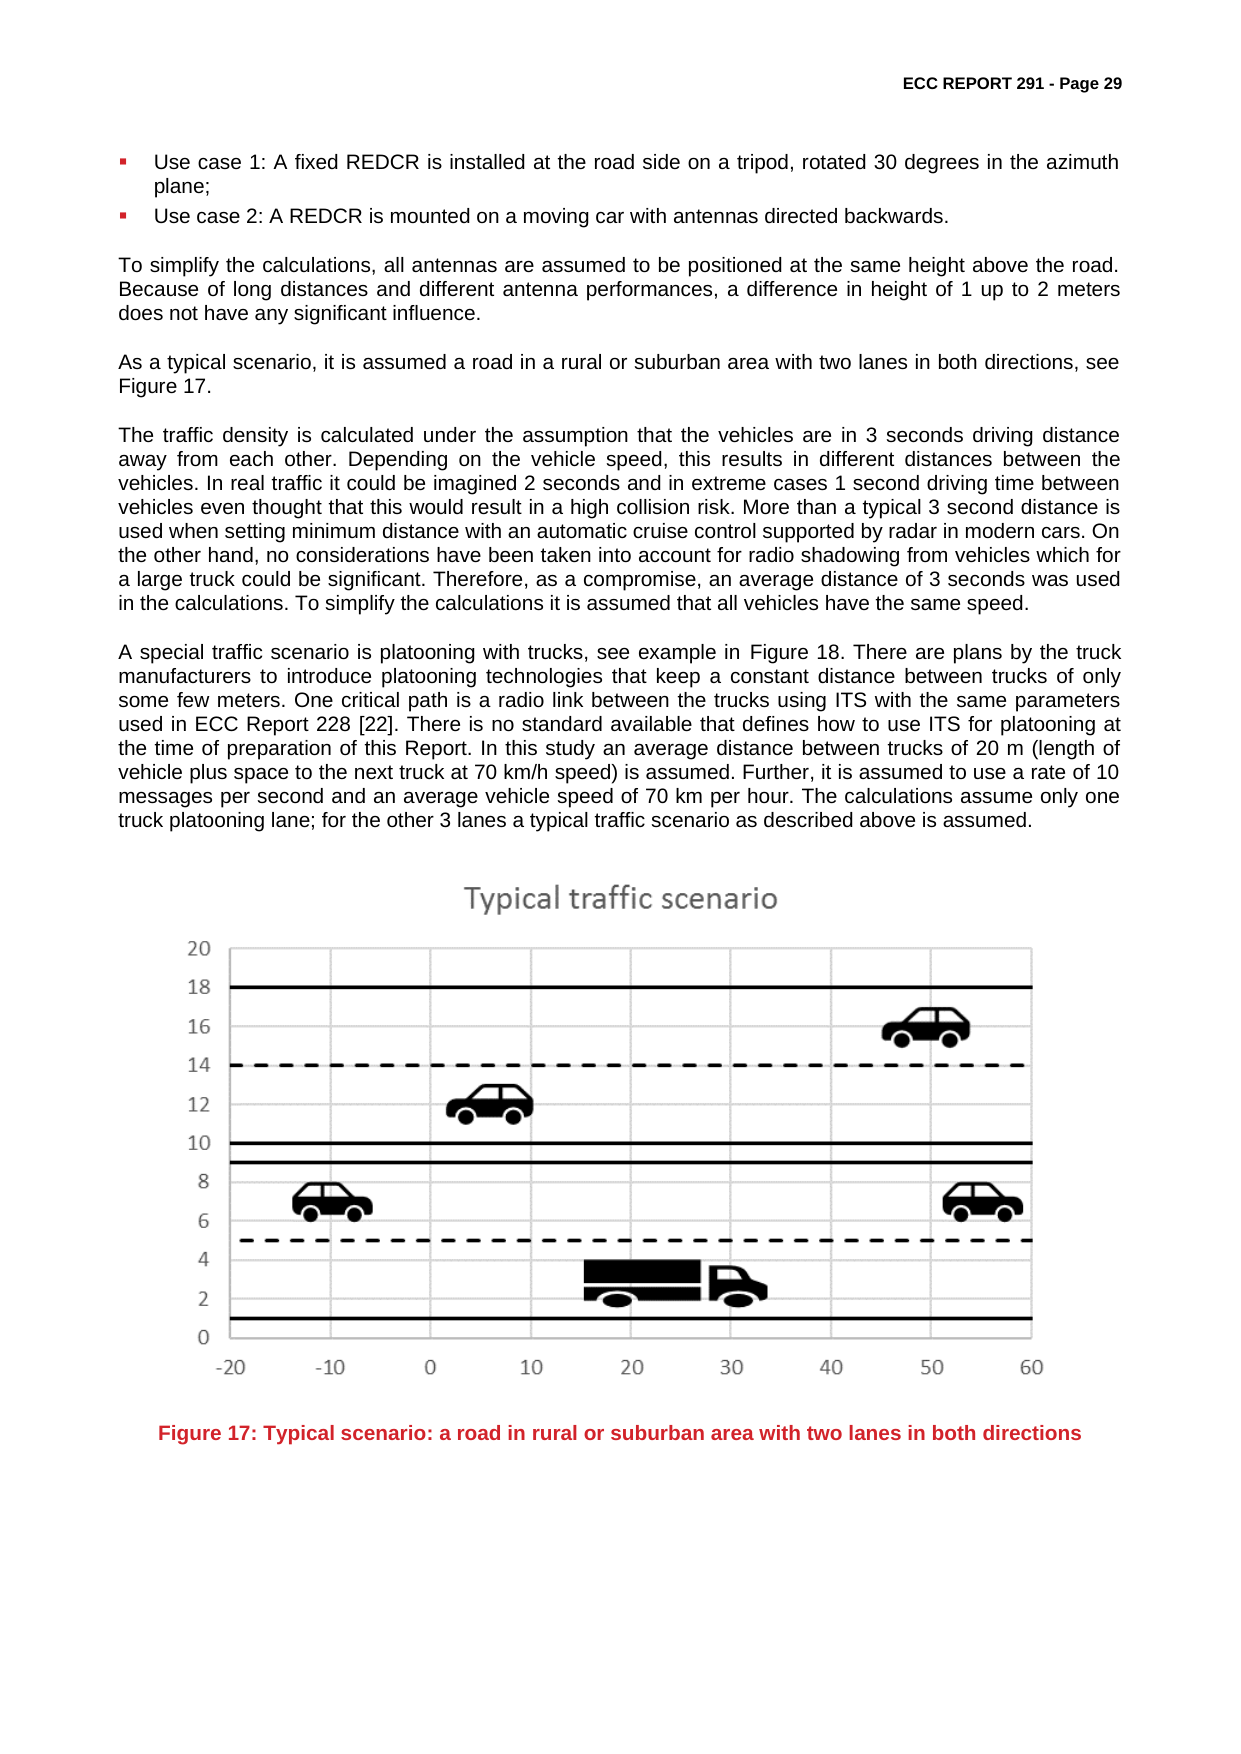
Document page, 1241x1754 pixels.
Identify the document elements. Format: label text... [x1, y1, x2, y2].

text The traffic density is calculated under the assumption that the vehicles are in 3 seconds driving distance away from each other. Depending on the vehicle speed, this results in different distances between the vehicles. In real traffic it could be imagined 2 seconds and in extreme cases 1 second driving time between vehicles even thought that this would result in a high collision risk. More than a typical 3 second distance is used when setting minimum distance with an automatic cruise control supported by radar in modern cars. On the other hand, no considerations have been taken into account for radio shadowing from vehicles which for a large truck could be significant. Therefore, as a compromise, an average distance of 3 seconds was used in the calculations. To simplify the calculations it is assumed that all vehicles have the same speed. [118, 423, 1122, 615]
text As a typical scenario, it is assumed a road in a rural or suburban area with two lanes in both directions, see Figure 17. [118, 350, 1122, 398]
text A special traffic scenario is platooning with trucks, see example in Figure 18. There are plans by the truck manufacturers to introduce platooning technologies that keep a constant distance between trucks of only some few meters. One critical path is a radio link between the trucks using ITS with the same parameters used in ECC Report 228 [22]. There is no standard available that defines how to use ITS for platooning at the time of preparation of this Report. In this study an average distance between trucks of 20 m (length of vehicle plus space to the next truck at 70 km/h speed) is assumed. Further, it is assumed to use a rate of 10 messages per second and an average vehicle speed of 70 km per hour. The calculations assume only one truck platooning lane; for the other 3 lanes a typical traffic scenario as described above is assumed. [118, 640, 1122, 831]
picture [170, 856, 1070, 1396]
text To simplify the calculations, all antennas are assumed to be positioned at the same height above the road. Because of long distances and different antenna performances, a difference in height of 1 up to 2 meters does not have any significant influence. [118, 253, 1122, 325]
text Use case 1: A fixed REDCR is installed at the road side on a tripod, rotated 30 degrees in the azimuth plane; [118, 150, 1122, 198]
text Use case 2: A REDCR is mounted on a moving car with antennas directed backwards. [118, 204, 1122, 228]
text Figure 17: Typical scenario: a road in rural or suburban area with two lanes in both directions [118, 1421, 1122, 1445]
